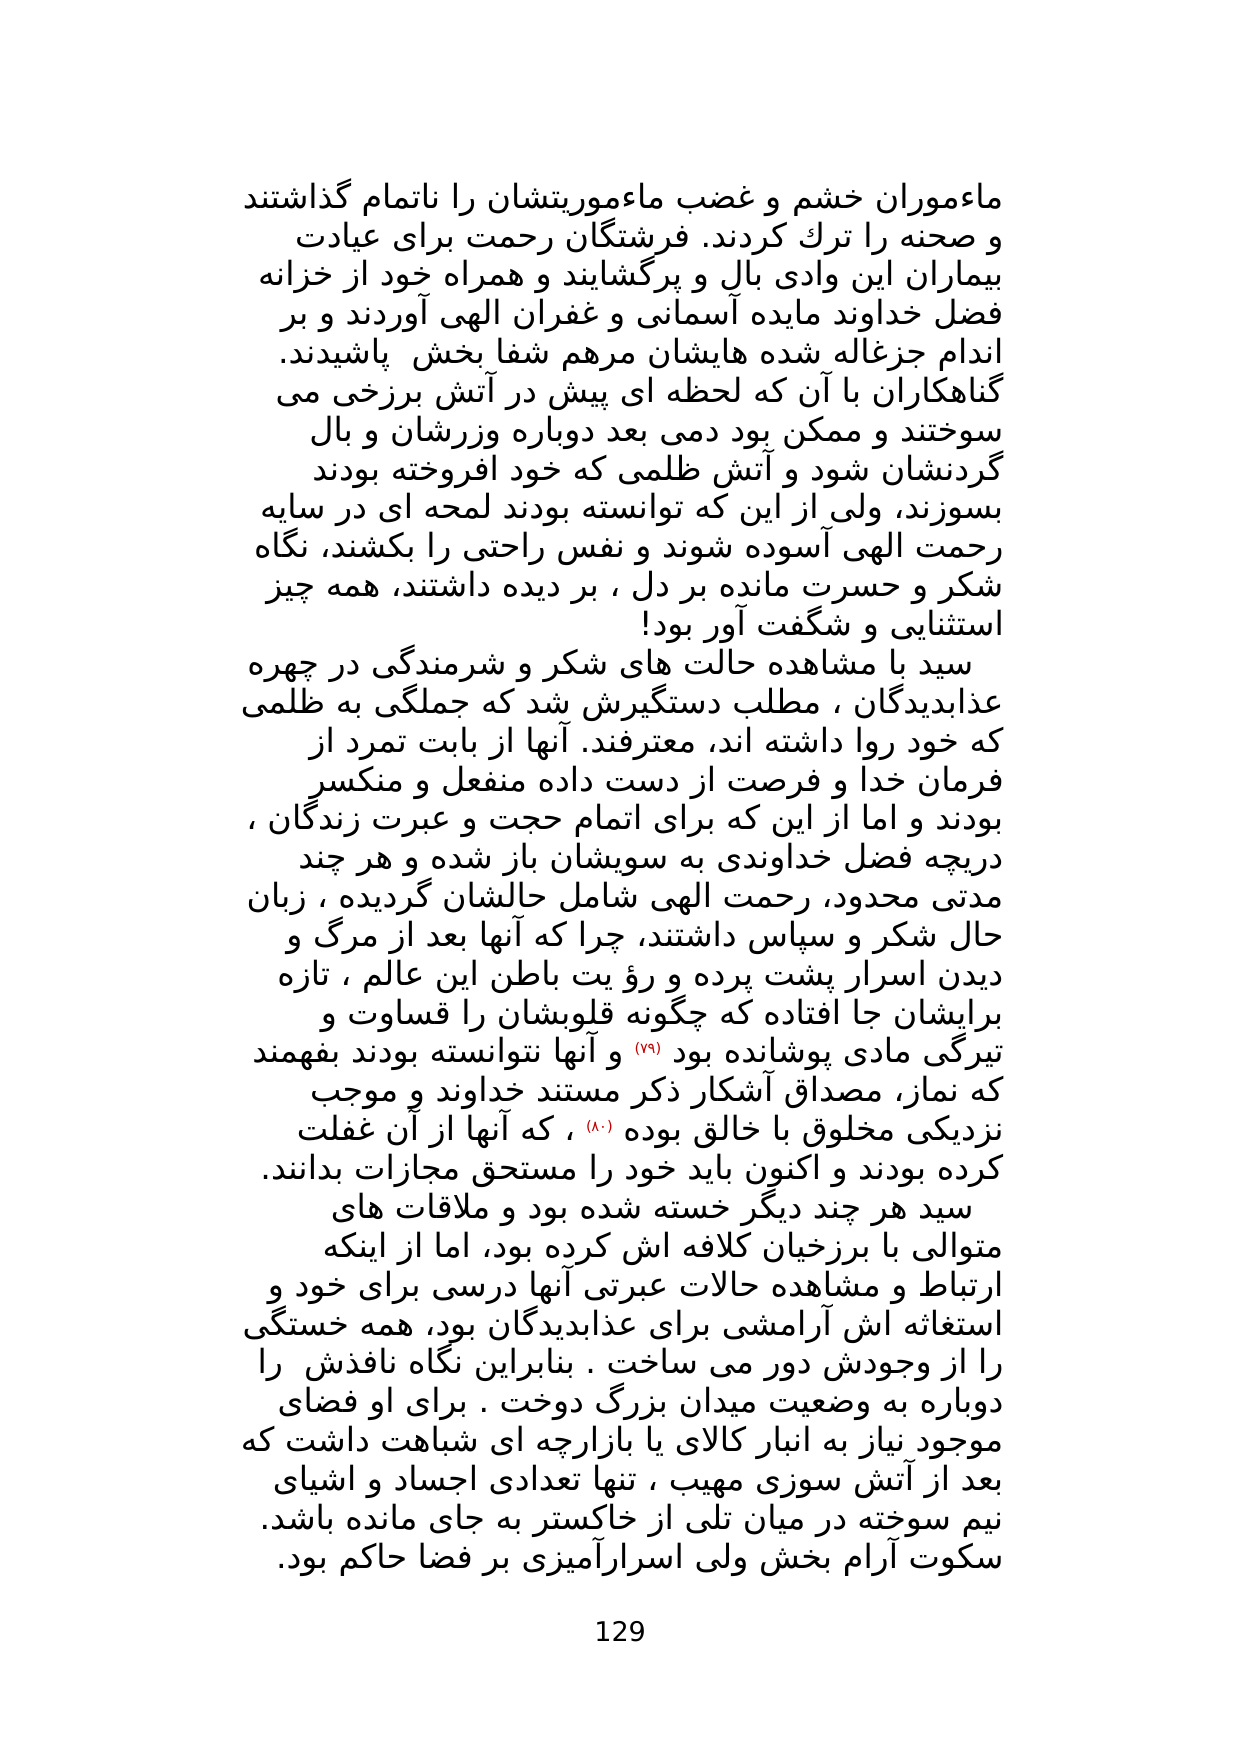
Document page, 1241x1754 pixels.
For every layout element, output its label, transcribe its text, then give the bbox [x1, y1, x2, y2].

text سيد با مشاهده حالت هاى شكر و شرمندگى در چهره عذابديدگان ، مطلب دستگيرش شد كه جملگى به ظلمى كه خود روا داشته اند، معترفند. آنها از بابت تمرد از فرمان خدا و فرصت از دست داده منفعل و منكسر بودند و اما از اين كه براى اتمام حجت و عبرت زندگان ، دريچه فضل خداوندى به سويشان باز شده و هر چند مدتى محدود، رحمت الهى شامل حالشان گرديده ، زبان حال شكر و سپاس داشتند، چرا كه آنها بعد از مرگ و ديدن اسرار پشت پرده و رؤ يت باطن اين عالم ، تازه برايشان جا افتاده كه چگونه قلوبشان را قساوت و تيرگى مادى پوشانده بود (٧٩) و آنها نتوانسته بودند بفهمند كه نماز، مصداق آشكار ذكر مستند خداوند و موجب نزديكى مخلوق با خالق بوده (٨٠) ، كه آنها از آن غفلت كرده بودند و اكنون بايد خود را مستحق مجازات بدانند. [236, 643, 1004, 1187]
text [236, 1187, 1004, 1576]
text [236, 177, 1004, 643]
